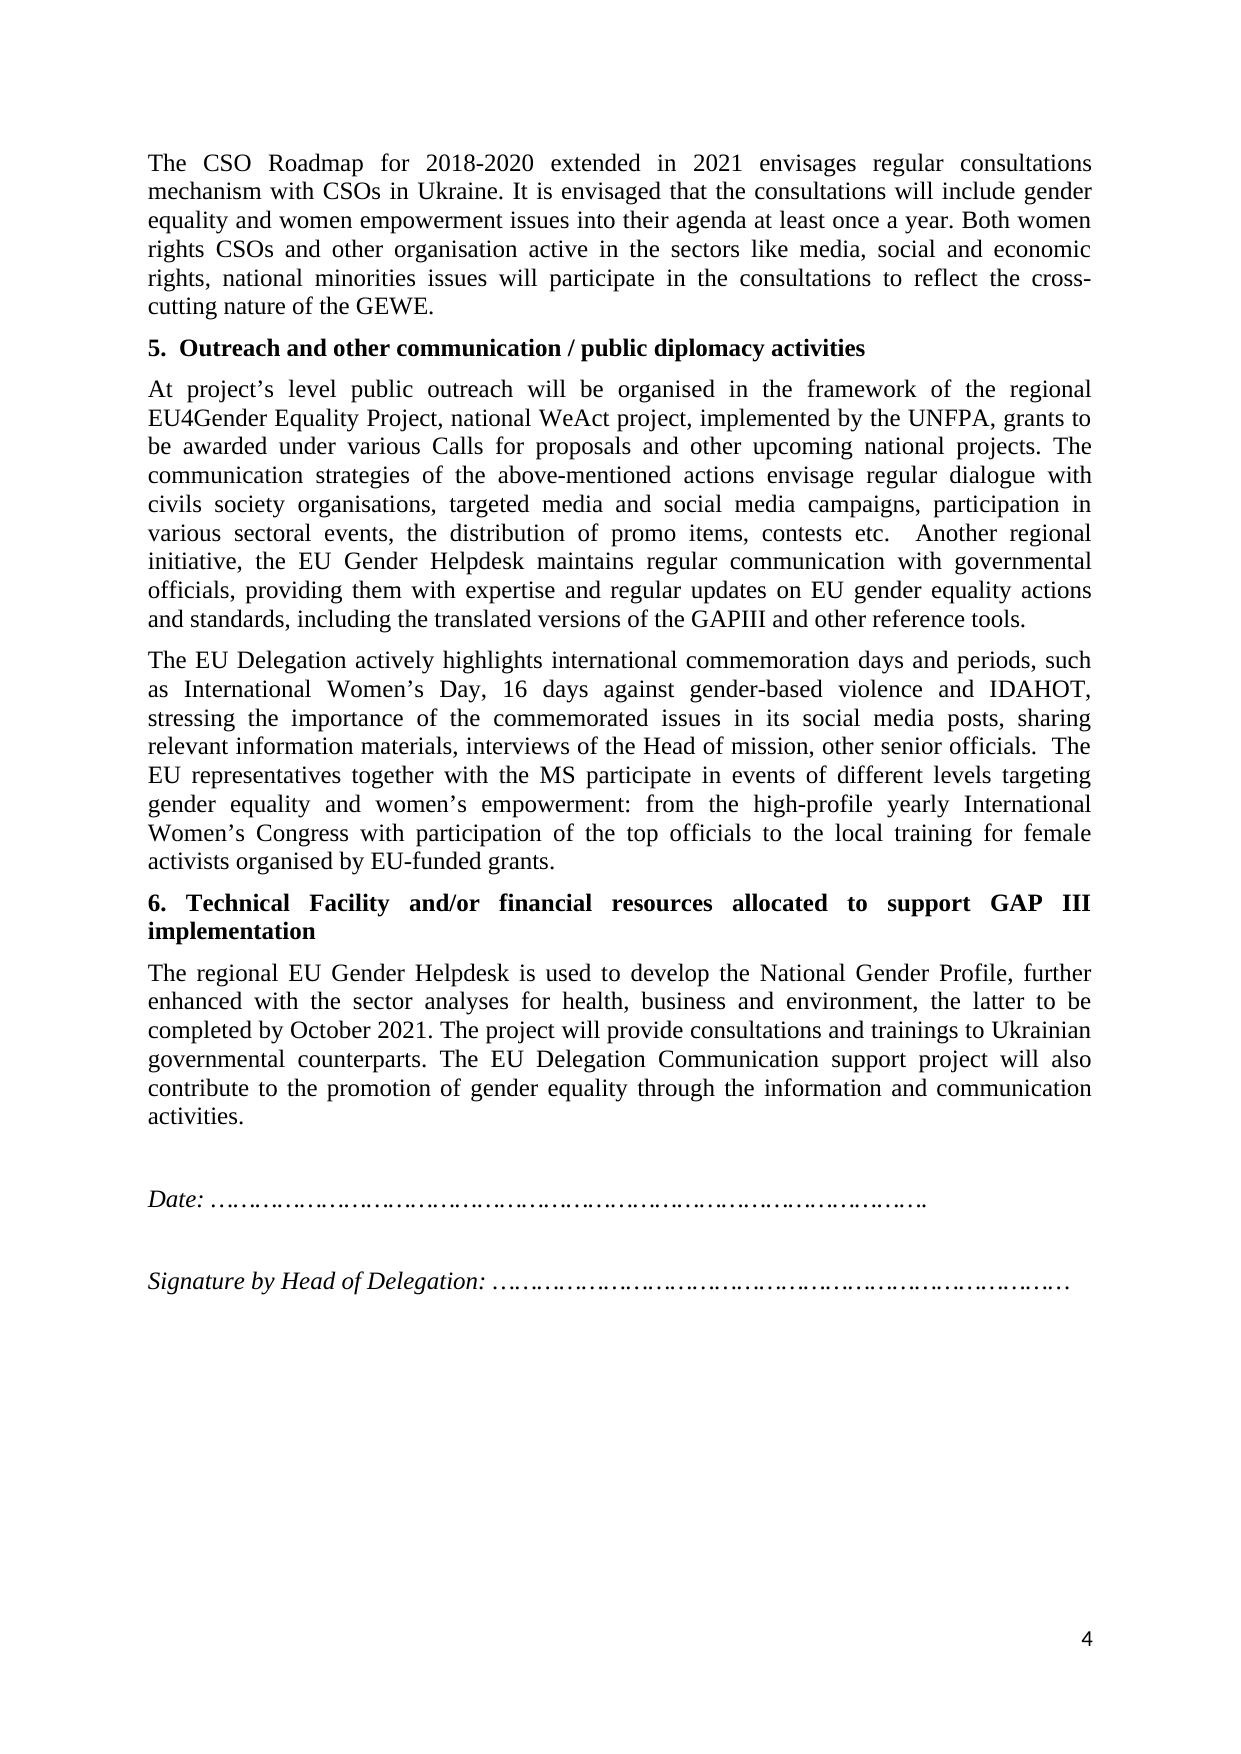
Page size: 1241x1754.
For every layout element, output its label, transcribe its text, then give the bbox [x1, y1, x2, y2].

text At project’s level public outreach will be organised in the framework of the regional EU4Gender Equality Project, national WeAct project, implemented by the UNFPA, grants to be awarded under various Calls for proposals and other upcoming national projects. The communication strategies of the above-mentioned actions envisage regular dialogue with civils society organisations, targeted media and social media campaigns, participation in various sectoral events, the distribution of promo items, contests etc. Another regional initiative, the EU Gender Helpdesk maintains regular communication with governmental officials, providing them with expertise and regular updates on EU gender equality actions and standards, including the translated versions of the GAPIII and other reference tools. [148, 374, 1093, 633]
text 5. Outreach and other communication / public diplomacy activities [148, 333, 1093, 361]
text The EU Delegation actively highlights international commemoration days and periods, such as International Women’s Day, 16 days against gender-based violence and IDAHOT, stressing the importance of the commemorated issues in its social media posts, sharing relevant information materials, interviews of the Head of mission, other senior officials. The EU representatives together with the MS participate in events of different levels targeting gender equality and women’s empowerment: from the high-profile yearly International Women’s Congress with participation of the top officials to the local training for female activists organised by EU-funded grants. [148, 645, 1093, 875]
text Signature by Head of Delegation: …………………………………………………………………… [148, 1266, 1093, 1295]
text The CSO Roadmap for 2018-2020 extended in 2021 envisages regular consultations mechanism with CSOs in Ukraine. It is envisaged that the consultations will include gender equality and women empowerment issues into their agenda at least once a year. Both women rights CSOs and other organisation active in the sectors like media, social and economic rights, national minorities issues will participate in the consultations to reflect the cross-cutting nature of the GEWE. [148, 148, 1093, 320]
text Date: ……………………………………………………………………………………. [148, 1184, 1093, 1213]
text The regional EU Gender Helpdesk is used to develop the National Gender Profile, further enhanced with the sector analyses for health, business and environment, the latter to be completed by October 2021. The project will provide consultations and trainings to Ukrainian governmental counterparts. The EU Delegation Communication support project will also contribute to the promotion of gender equality through the information and communication activities. [148, 958, 1093, 1130]
text 6. Technical Facility and/or financial resources allocated to support GAP III implementation [148, 888, 1093, 945]
